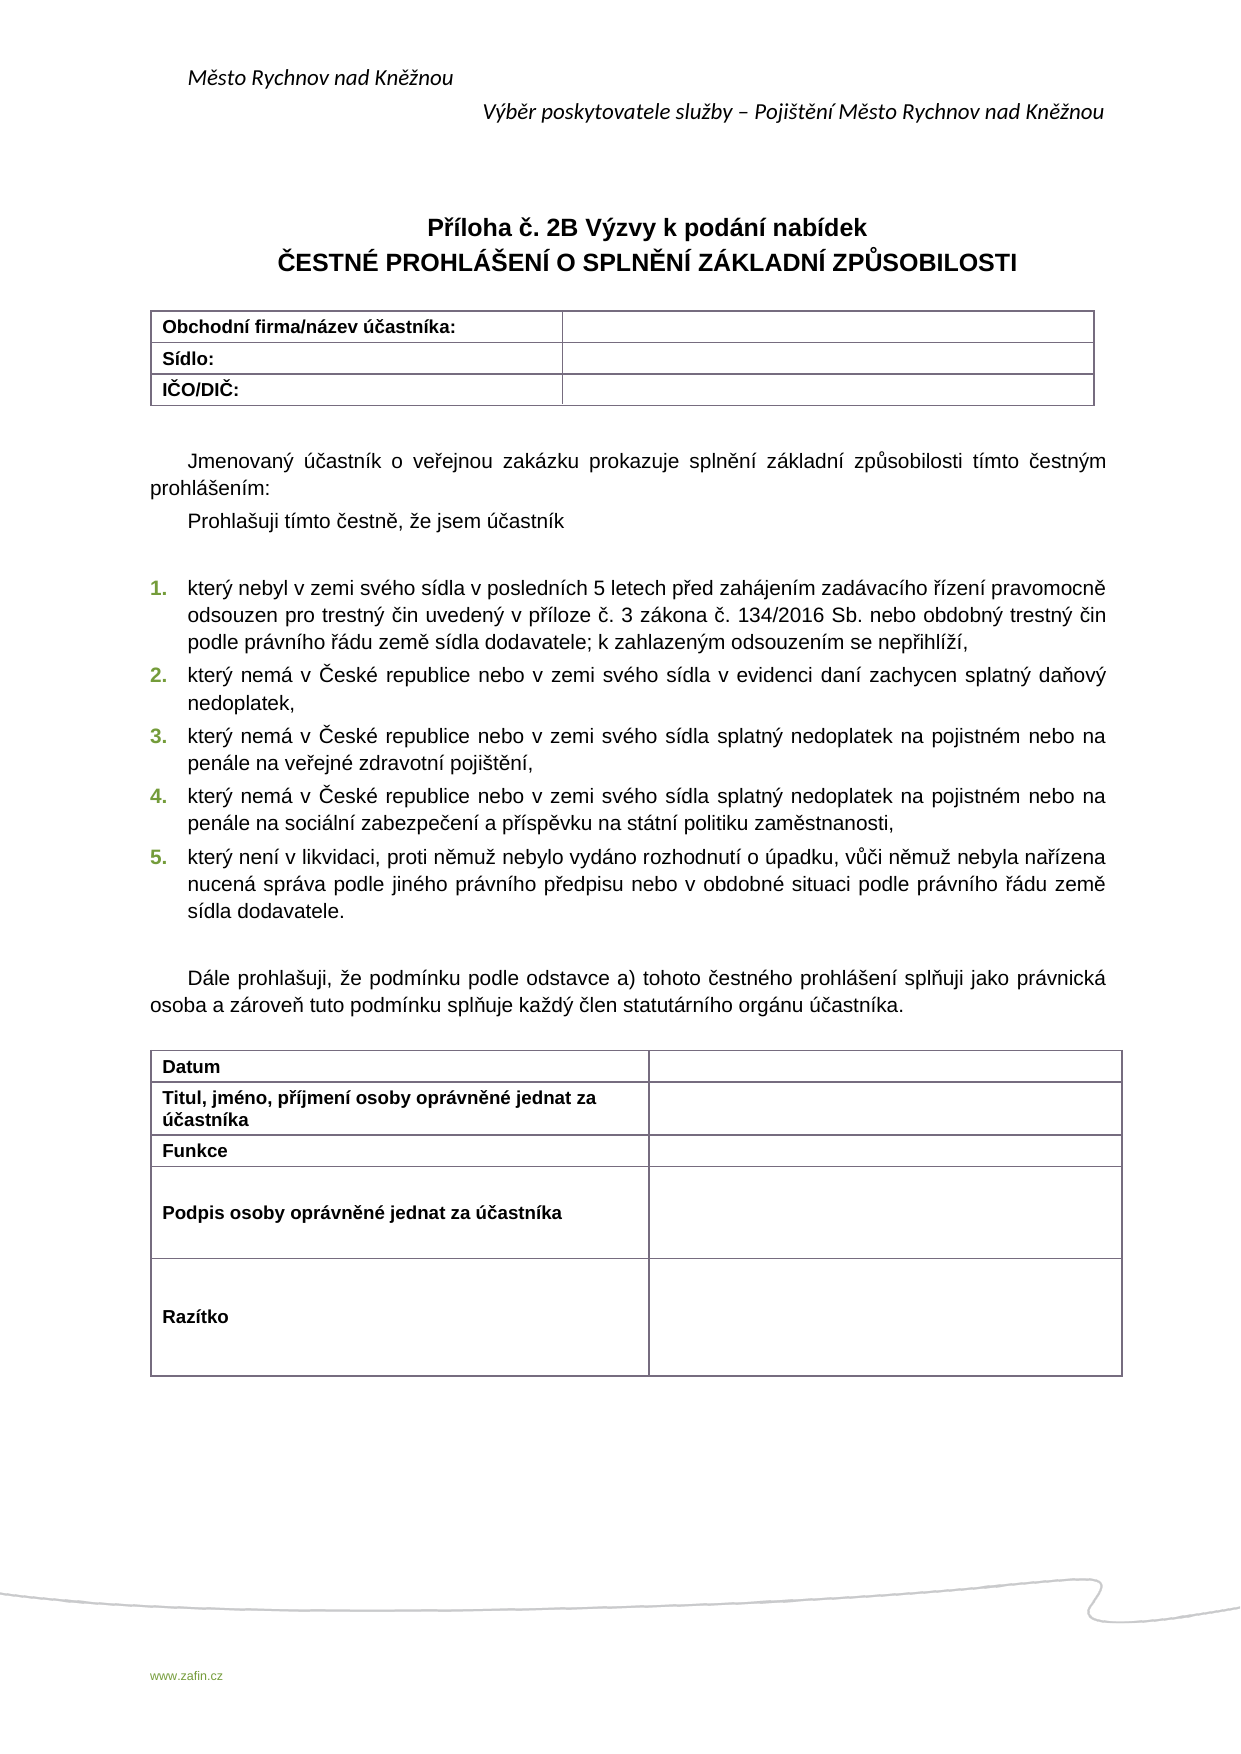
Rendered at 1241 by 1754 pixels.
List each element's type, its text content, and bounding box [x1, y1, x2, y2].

table_cell [650, 1083, 1121, 1134]
list který není v likvidaci, proti němuž nebylo vydáno rozhodnutí o úpadku, vůči němuž nebyla nařízena nucená správa podle jiného právního předpisu nebo v obdobné situaci podle právního řádu země sídla dodavatele. [150, 841, 1107, 923]
table_cell Funkce [152, 1136, 648, 1166]
table_header Datum [152, 1051, 648, 1081]
text Příloha č. 2B Výzvy k podání nabídek [150, 213, 1107, 242]
table_cell [563, 375, 1093, 404]
text Jmenovaný účastník o veřejnou zakázku prokazuje splnění základní způsobilosti tímto čestným prohlášením: [150, 446, 1107, 500]
table_header [650, 1051, 1121, 1081]
picture [0, 1572, 1241, 1631]
table_cell Razítko [152, 1259, 648, 1375]
table_cell [650, 1136, 1121, 1166]
list který nemá v České republice nebo v zemi svého sídla splatný nedoplatek na pojistném nebo na penále na sociální zabezpečení a příspěvku na státní politiku zaměstnanosti, [150, 781, 1107, 835]
table_cell [650, 1259, 1121, 1375]
table_header Obchodní firma/název účastníka: [152, 312, 562, 342]
list který nemá v České republice nebo v zemi svého sídla splatný nedoplatek na pojistném nebo na penále na veřejné zdravotní pojištění, [150, 721, 1107, 775]
table_header [563, 312, 1093, 342]
text Prohlašuji tímto čestně, že jsem účastník [150, 506, 1107, 533]
list který nebyl v zemi svého sídla v posledních 5 letech před zahájením zadávacího řízení pravomocně odsouzen pro trestný čin uvedený v příloze č. 3 zákona č. 134/2016 Sb. nebo obdobný trestný čin podle právního řádu země sídla dodavatele; k zahlazeným odsouzením se nepřihlíží, [150, 573, 1107, 654]
table_cell Sídlo: [152, 343, 562, 373]
table_cell [650, 1167, 1121, 1257]
text Dále prohlašuji, že podmínku podle odstavce a) tohoto čestného prohlášení splňuji jako právnická osoba a zároveň tuto podmínku splňuje každý člen statutárního orgánu účastníka. [150, 962, 1107, 1016]
table_cell IČO/DIČ: [152, 375, 562, 404]
text ČESTNÉ PROHLÁŠENÍ O SPLNĚNÍ ZÁKLADNÍ ZPŮSOBILOSTI [150, 248, 1107, 277]
list který nemá v České republice nebo v zemi svého sídla v evidenci daní zachycen splatný daňový nedoplatek, [150, 660, 1107, 714]
table_cell Titul, jméno, příjmení osoby oprávněné jednat za účastníka [152, 1083, 648, 1134]
table_cell Podpis osoby oprávněné jednat za účastníka [152, 1167, 648, 1257]
table_cell [563, 343, 1093, 373]
